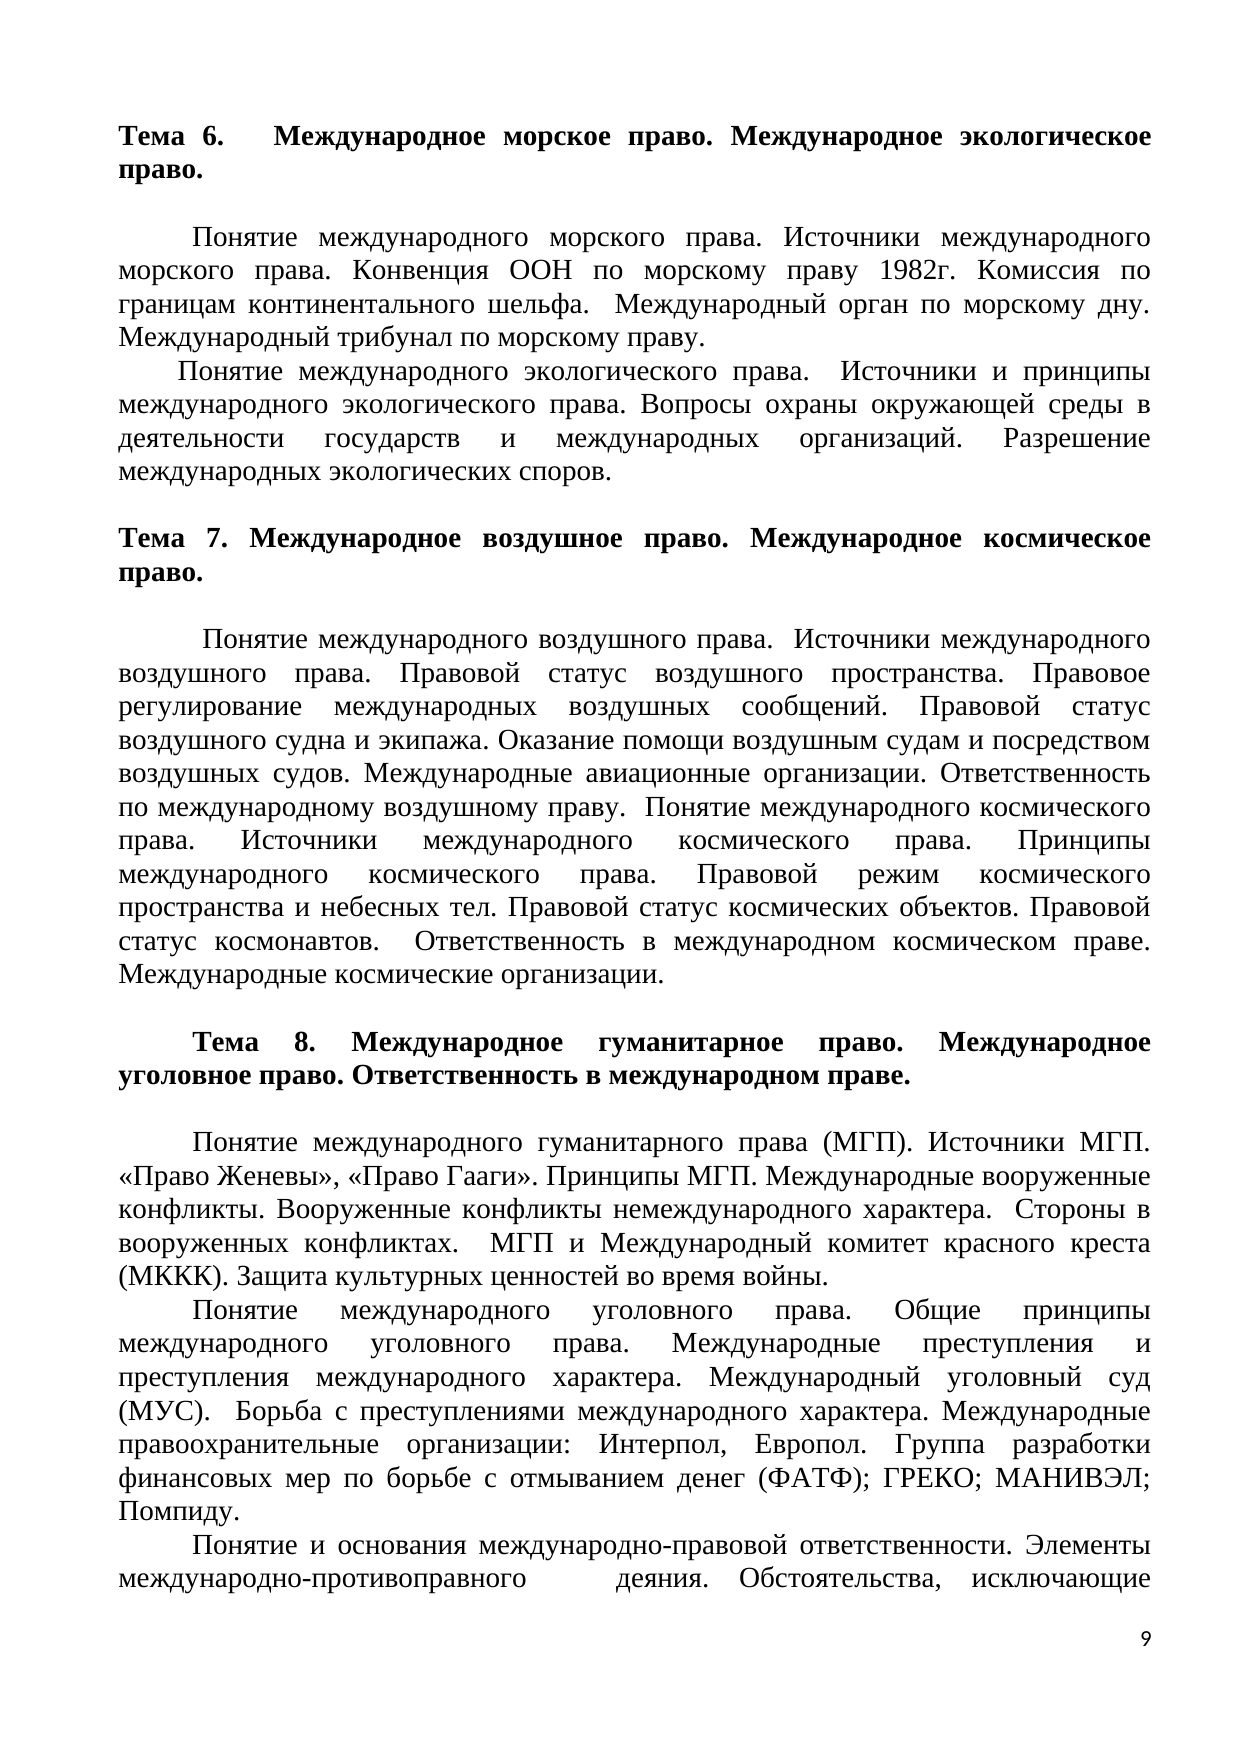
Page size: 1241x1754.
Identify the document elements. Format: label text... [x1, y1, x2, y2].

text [118, 1527, 1152, 1594]
text Понятие международного морского права. Источники международного морского права. Конвенция ООН по морскому праву 1982г. Комиссия по границам континентального шельфа. Международный орган по морскому дну. Международный трибунал по морскому праву. [118, 219, 1152, 353]
text Тема 7. Международное воздушное право. Международное космическое право. [118, 521, 1152, 588]
text Понятие международного уголовного права. Общие принципы международного уголовного права. Международные преступления и преступления международного характера. Международный уголовный суд (МУС). Борьба с преступлениями международного характера. Международные правоохранительные организации: Интерпол, Европол. Группа разработки финансовых мер по борьбе с отмыванием денег (ФАТФ); ГРЕКО; МАНИВЭЛ; Помпиду. [118, 1292, 1152, 1527]
text Понятие международного экологического права. Источники и принципы международного экологического права. Вопросы охраны окружающей среды в деятельности государств и международных организаций. Разрешение международных экологических споров. [118, 353, 1152, 487]
text Понятие международного воздушного права. Источники международного воздушного права. Правовой статус воздушного пространства. Правовое регулирование международных воздушных сообщений. Правовой статус воздушного судна и экипажа. Оказание помощи воздушным судам и посредством воздушных судов. Международные авиационные организации. Ответственность по международному воздушному праву. Понятие международного космического права. Источники международного космического права. Принципы международного космического права. Правовой режим космического пространства и небесных тел. Правовой статус космических объектов. Правовой статус космонавтов. Ответственность в международном космическом праве. Международные космические организации. [118, 621, 1152, 990]
text Понятие международного гуманитарного права (МГП). Источники МГП. «Право Женевы», «Право Гааги». Принципы МГП. Международные вооруженные конфликты. Вооруженные конфликты немеждународного характера. Стороны в вооруженных конфликтах. МГП и Международный комитет красного креста (МККК). Защита культурных ценностей во время войны. [118, 1124, 1152, 1292]
text Тема 6. Международное морское право. Международное экологическое право. [118, 118, 1152, 185]
text Тема 8. Международное гуманитарное право. Международное уголовное право. Ответственность в международном праве. [118, 1024, 1152, 1091]
